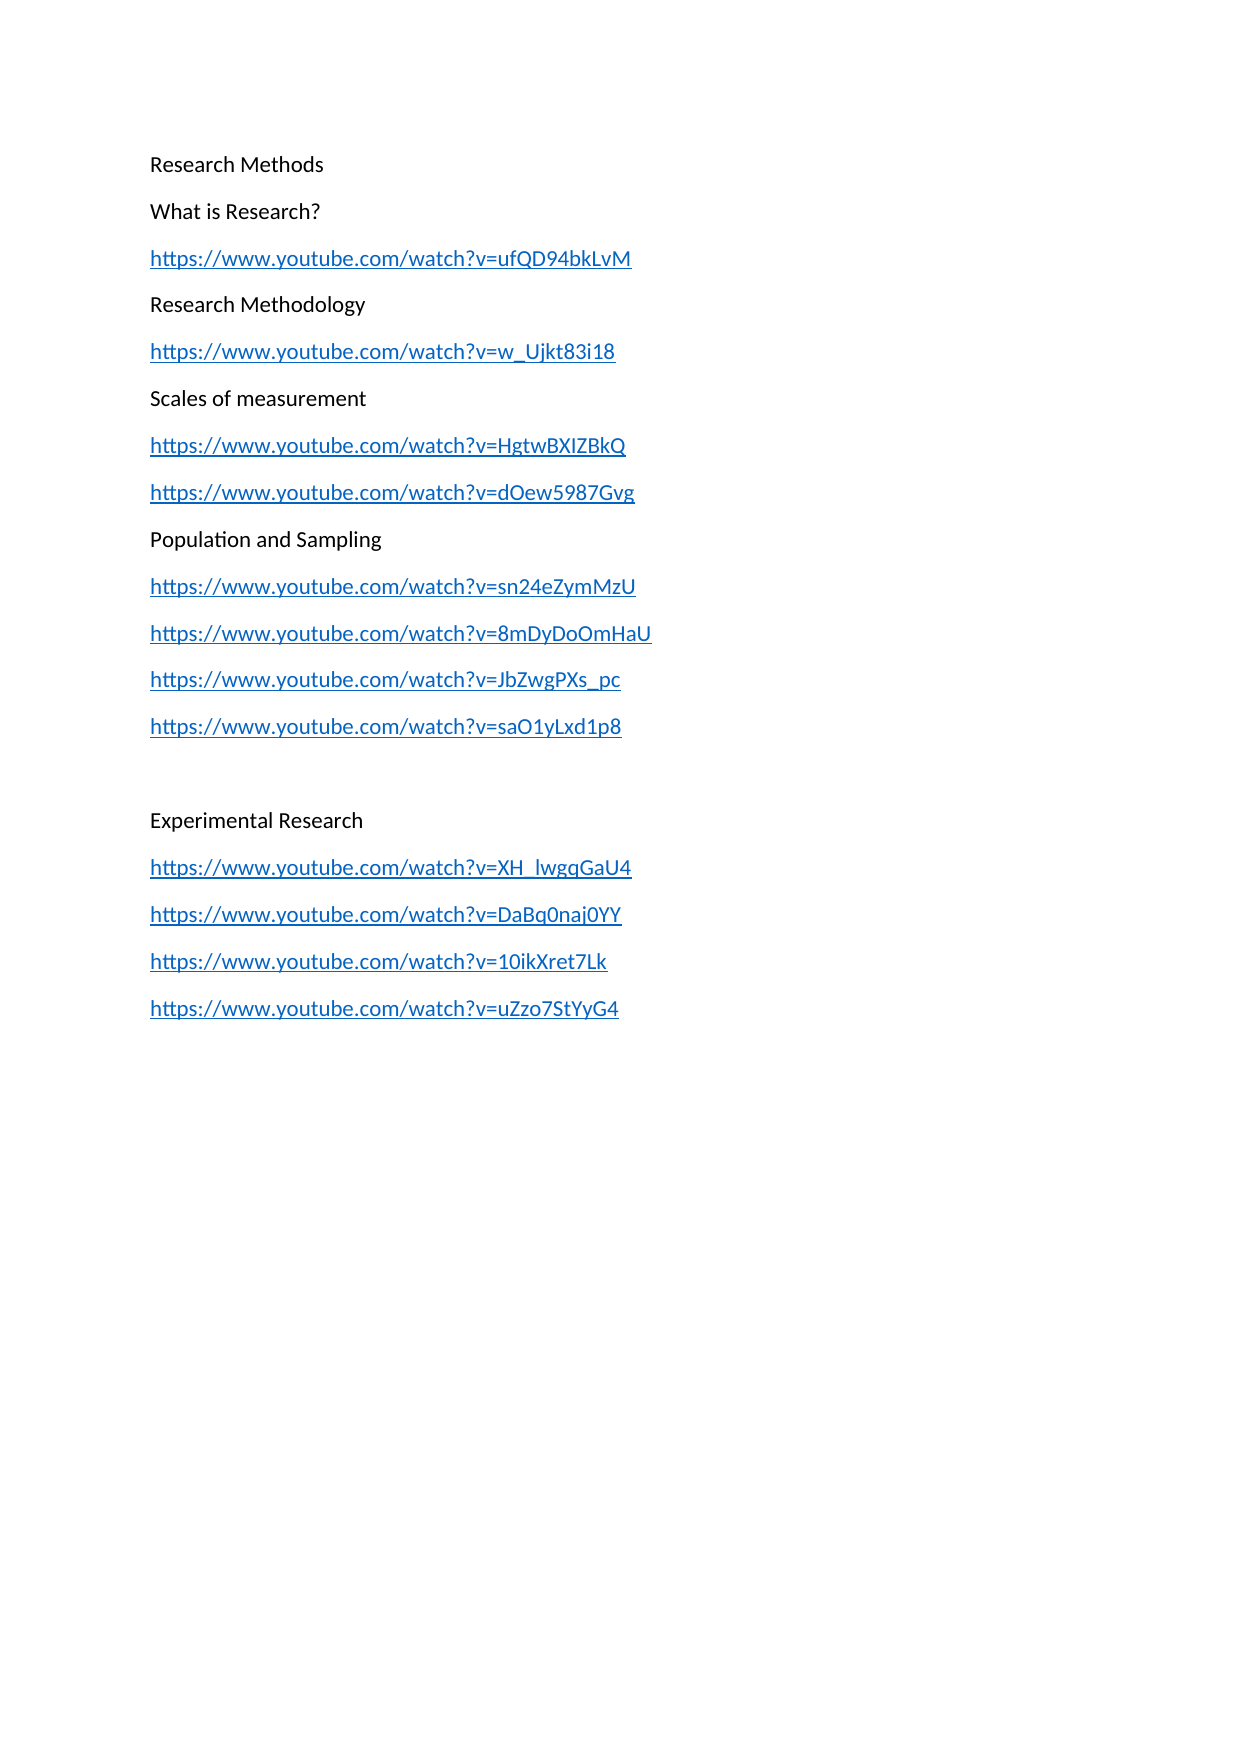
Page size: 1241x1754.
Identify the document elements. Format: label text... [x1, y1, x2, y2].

text Research Methodology [150, 291, 1090, 319]
text https://www.youtube.com/watch?v=w_Ujkt83i18 [150, 337, 1090, 366]
text Scales of measurement [150, 384, 1090, 412]
text https://www.youtube.com/watch?v=JbZwgPXs_pc [150, 666, 1090, 694]
text What is Research? [150, 197, 1090, 225]
text https://www.youtube.com/watch?v=saO1yLxd1p8 [150, 712, 1090, 741]
text Experimental Research [150, 806, 1090, 834]
text https://www.youtube.com/watch?v=ufQD94bkLvM [150, 244, 1090, 272]
text https://www.youtube.com/watch?v=10ikXret7Lk [150, 947, 1090, 975]
text https://www.youtube.com/watch?v=XH_lwgqGaU4 [150, 853, 1090, 881]
text https://www.youtube.com/watch?v=dOew5987Gvg [150, 478, 1090, 506]
text https://www.youtube.com/watch?v=HgtwBXIZBkQ [150, 431, 1090, 459]
text https://www.youtube.com/watch?v=DaBq0naj0YY [150, 900, 1090, 928]
text https://www.youtube.com/watch?v=uZzo7StYyG4 [150, 994, 1090, 1022]
text Population and Sampling [150, 525, 1090, 553]
text https://www.youtube.com/watch?v=sn24eZymMzU [150, 572, 1090, 600]
text https://www.youtube.com/watch?v=8mDyDoOmHaU [150, 619, 1090, 647]
text Research Methods [150, 150, 1090, 178]
